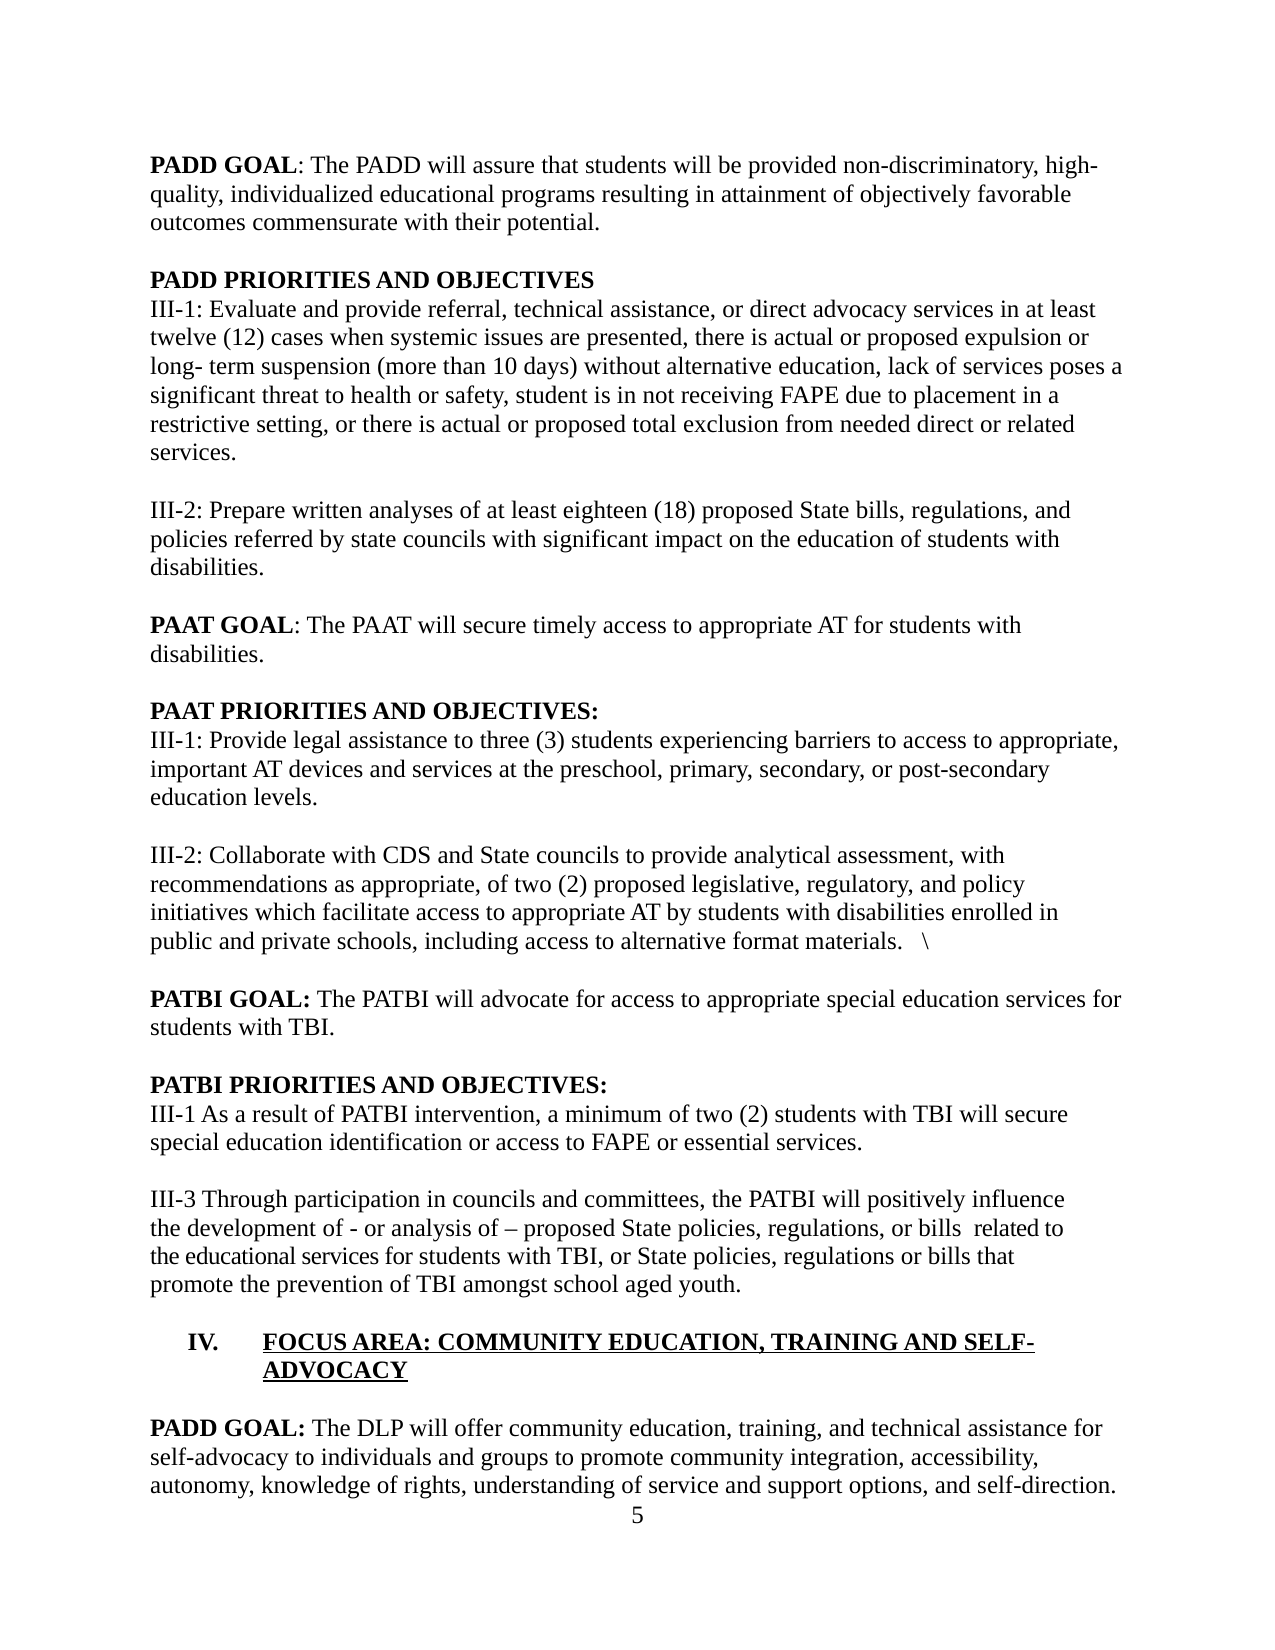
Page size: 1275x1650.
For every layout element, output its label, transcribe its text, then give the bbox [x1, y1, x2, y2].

text III-3 Through participation in councils and committees, the PATBI will positively influence the development of - or analysis of – proposed State policies, regulations, or bills related to the educational services for students with TBI, or State policies, regulations or bills that promote the prevention of TBI amongst school aged youth. [150, 1185, 1097, 1298]
text PATBI GOAL: The PATBI will advocate for access to appropriate special education services for students with TBI. [150, 984, 1125, 1041]
text III-1: Evaluate and provide referral, technical assistance, or direct advocacy services in at least twelve (12) cases when systemic issues are presented, there is actual or proposed expulsion or long- term suspension (more than 10 days) without alternative education, lack of services poses a significant threat to health or safety, student is in not receiving FAPE due to placement in a restrictive setting, or there is actual or proposed total exclusion from needed direct or related services. [150, 294, 1125, 466]
text PADD PRIORITIES AND OBJECTIVES [150, 265, 1125, 294]
text III-1 As a result of PATBI intervention, a minimum of two (2) students with TBI will secure special education identification or access to FAPE or essential services. [150, 1099, 1125, 1156]
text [150, 1413, 1125, 1499]
text III-2: Prepare written analyses of at least eighteen (18) proposed State bills, regulations, and policies referred by state councils with significant impact on the education of students with disabilities. [150, 495, 1125, 581]
list FOCUS AREA: COMMUNITY EDUCATION, TRAINING AND SELF-ADVOCACY [187, 1327, 1125, 1384]
text PADD GOAL: The PADD will assure that students will be provided non-discriminatory, high-quality, individualized educational programs resulting in attainment of objectively favorable outcomes commensurate with their potential. [150, 150, 1125, 236]
text PATBI PRIORITIES AND OBJECTIVES: [150, 1070, 1125, 1099]
text III-1: Provide legal assistance to three (3) students experiencing barriers to access to appropriate, important AT devices and services at the preschool, primary, secondary, or post-secondary education levels. [150, 725, 1125, 811]
text III-2: Collaborate with CDS and State councils to provide analytical assessment, with recommendations as appropriate, of two (2) proposed legislative, regulatory, and policy initiatives which facilitate access to appropriate AT by students with disabilities enrolled in public and private schools, including access to alternative format materials. \ [150, 840, 1125, 955]
text PAAT GOAL: The PAAT will secure timely access to appropriate AT for students with disabilities. [150, 610, 1125, 667]
text PAAT PRIORITIES AND OBJECTIVES: [150, 696, 1125, 725]
